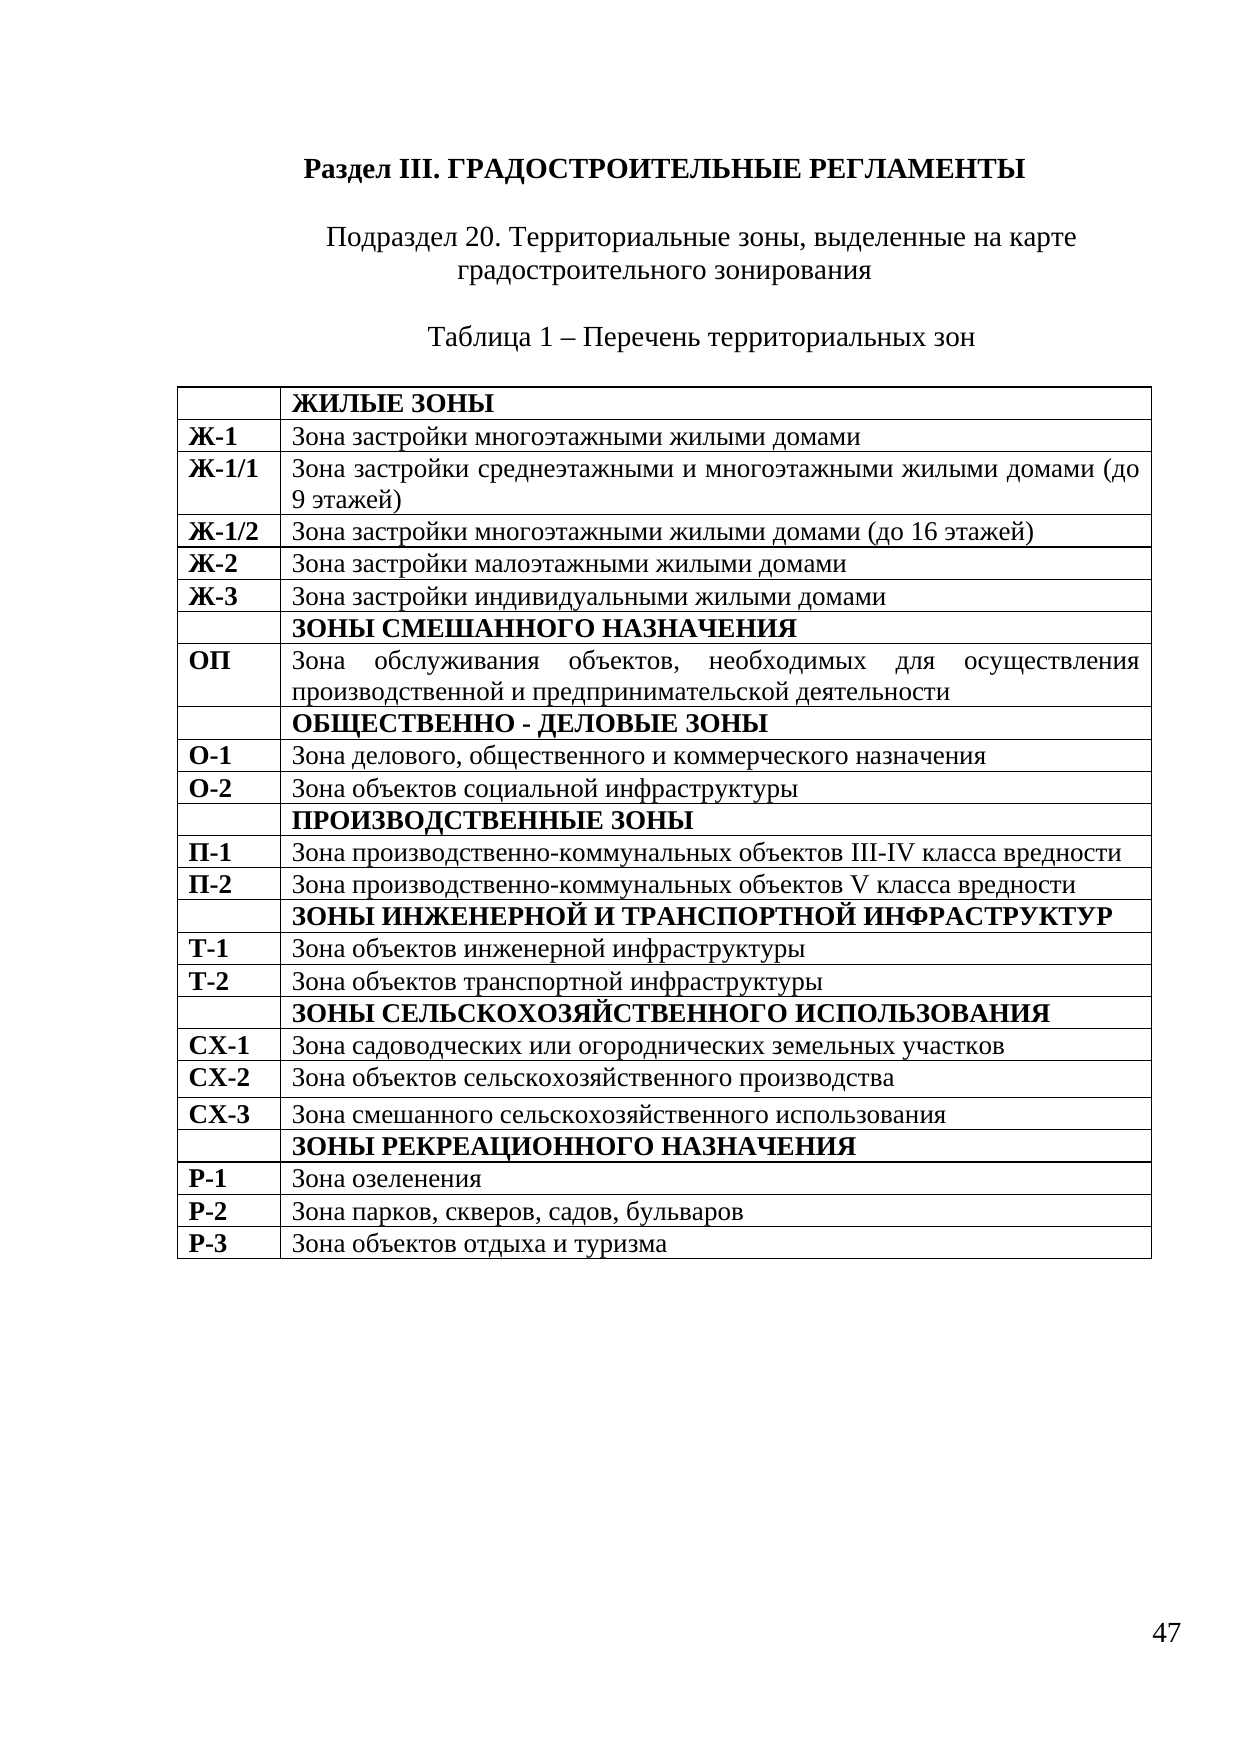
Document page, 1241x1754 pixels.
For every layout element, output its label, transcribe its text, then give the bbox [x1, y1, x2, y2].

table_cell О-1 [178, 740, 280, 771]
text Подраздел 20. Территориальные зоны, выделенные на карте градостроительного зонирования [148, 219, 1181, 286]
table_header [178, 388, 280, 419]
table_cell Ж-1 [178, 420, 280, 451]
text Раздел III. ГРАДОСТРОИТЕЛЬНЫЕ РЕГЛАМЕНТЫ [148, 152, 1181, 185]
table_cell Зона садоводческих или огороднических земельных участков [281, 1029, 1151, 1060]
table_cell Зона обслуживания объектов, необходимых для осуществления производственной и предпринимательской деятельности [281, 644, 1151, 706]
table_cell Зона объектов отдыха и туризма [281, 1227, 1151, 1258]
table_cell СХ-2 [178, 1061, 280, 1097]
table_cell ЗОНЫ СМЕШАННОГО НАЗНАЧЕНИЯ [281, 612, 1151, 643]
table_cell Зона озеленения [281, 1163, 1151, 1194]
table_cell ЗОНЫ СЕЛЬСКОХОЗЯЙСТВЕННОГО ИСПОЛЬЗОВАНИЯ [281, 997, 1151, 1028]
table_cell Зона застройки среднеэтажными и многоэтажными жилыми домами (до 9 этажей) [281, 452, 1151, 514]
table_cell Зона объектов социальной инфраструктуры [281, 772, 1151, 803]
table_cell Р-1 [178, 1163, 280, 1194]
table_cell [178, 804, 280, 835]
table_cell ЗОНЫ ИНЖЕНЕРНОЙ И ТРАНСПОРТНОЙ ИНФРАСТРУКТУР [281, 900, 1151, 932]
table_cell Ж-1/2 [178, 515, 280, 546]
table_cell ОБЩЕСТВЕННО - ДЕЛОВЫЕ ЗОНЫ [281, 707, 1151, 738]
text Таблица 1 – Перечень территориальных зон [148, 319, 1181, 353]
table_cell ЗОНЫ РЕКРЕАЦИОННОГО НАЗНАЧЕНИЯ [281, 1130, 1151, 1161]
table_cell ПРОИЗВОДСТВЕННЫЕ ЗОНЫ [281, 804, 1151, 835]
table_cell Т-2 [178, 965, 280, 996]
table_cell Зона парков, скверов, садов, бульваров [281, 1195, 1151, 1226]
table_cell Т-1 [178, 933, 280, 964]
table_cell Р-3 [178, 1227, 280, 1258]
table_cell П-1 [178, 836, 280, 867]
table_cell ОП [178, 644, 280, 706]
table_cell СХ-3 [178, 1098, 280, 1129]
table_cell Р-2 [178, 1195, 280, 1226]
table_cell Зона застройки многоэтажными жилыми домами [281, 420, 1151, 451]
table_cell Зона застройки многоэтажными жилыми домами (до 16 этажей) [281, 515, 1151, 546]
table_cell Зона объектов транспортной инфраструктуры [281, 965, 1151, 996]
table_cell [178, 612, 280, 643]
table_cell [178, 900, 280, 932]
table_cell Зона делового, общественного и коммерческого назначения [281, 740, 1151, 771]
table_cell Ж-3 [178, 580, 280, 611]
table_cell [178, 997, 280, 1028]
table_cell [178, 707, 280, 738]
table_cell Зона застройки индивидуальными жилыми домами [281, 580, 1151, 611]
table_cell Ж-1/1 [178, 452, 280, 514]
table_header ЖИЛЫЕ ЗОНЫ [281, 388, 1151, 419]
table_cell СХ-1 [178, 1029, 280, 1060]
table_cell Зона производственно-коммунальных объектов V класса вредности [281, 868, 1151, 899]
table_cell П-2 [178, 868, 280, 899]
table_cell Зона смешанного сельскохозяйственного использования [281, 1098, 1151, 1129]
table_cell О-2 [178, 772, 280, 803]
table_cell Зона объектов инженерной инфраструктуры [281, 933, 1151, 964]
table_cell Зона объектов сельскохозяйственного производства [281, 1061, 1151, 1097]
table_cell Ж-2 [178, 548, 280, 578]
table_cell Зона застройки малоэтажными жилыми домами [281, 548, 1151, 578]
table_cell [178, 1130, 280, 1161]
table_cell Зона производственно-коммунальных объектов III-IV класса вредности [281, 836, 1151, 867]
